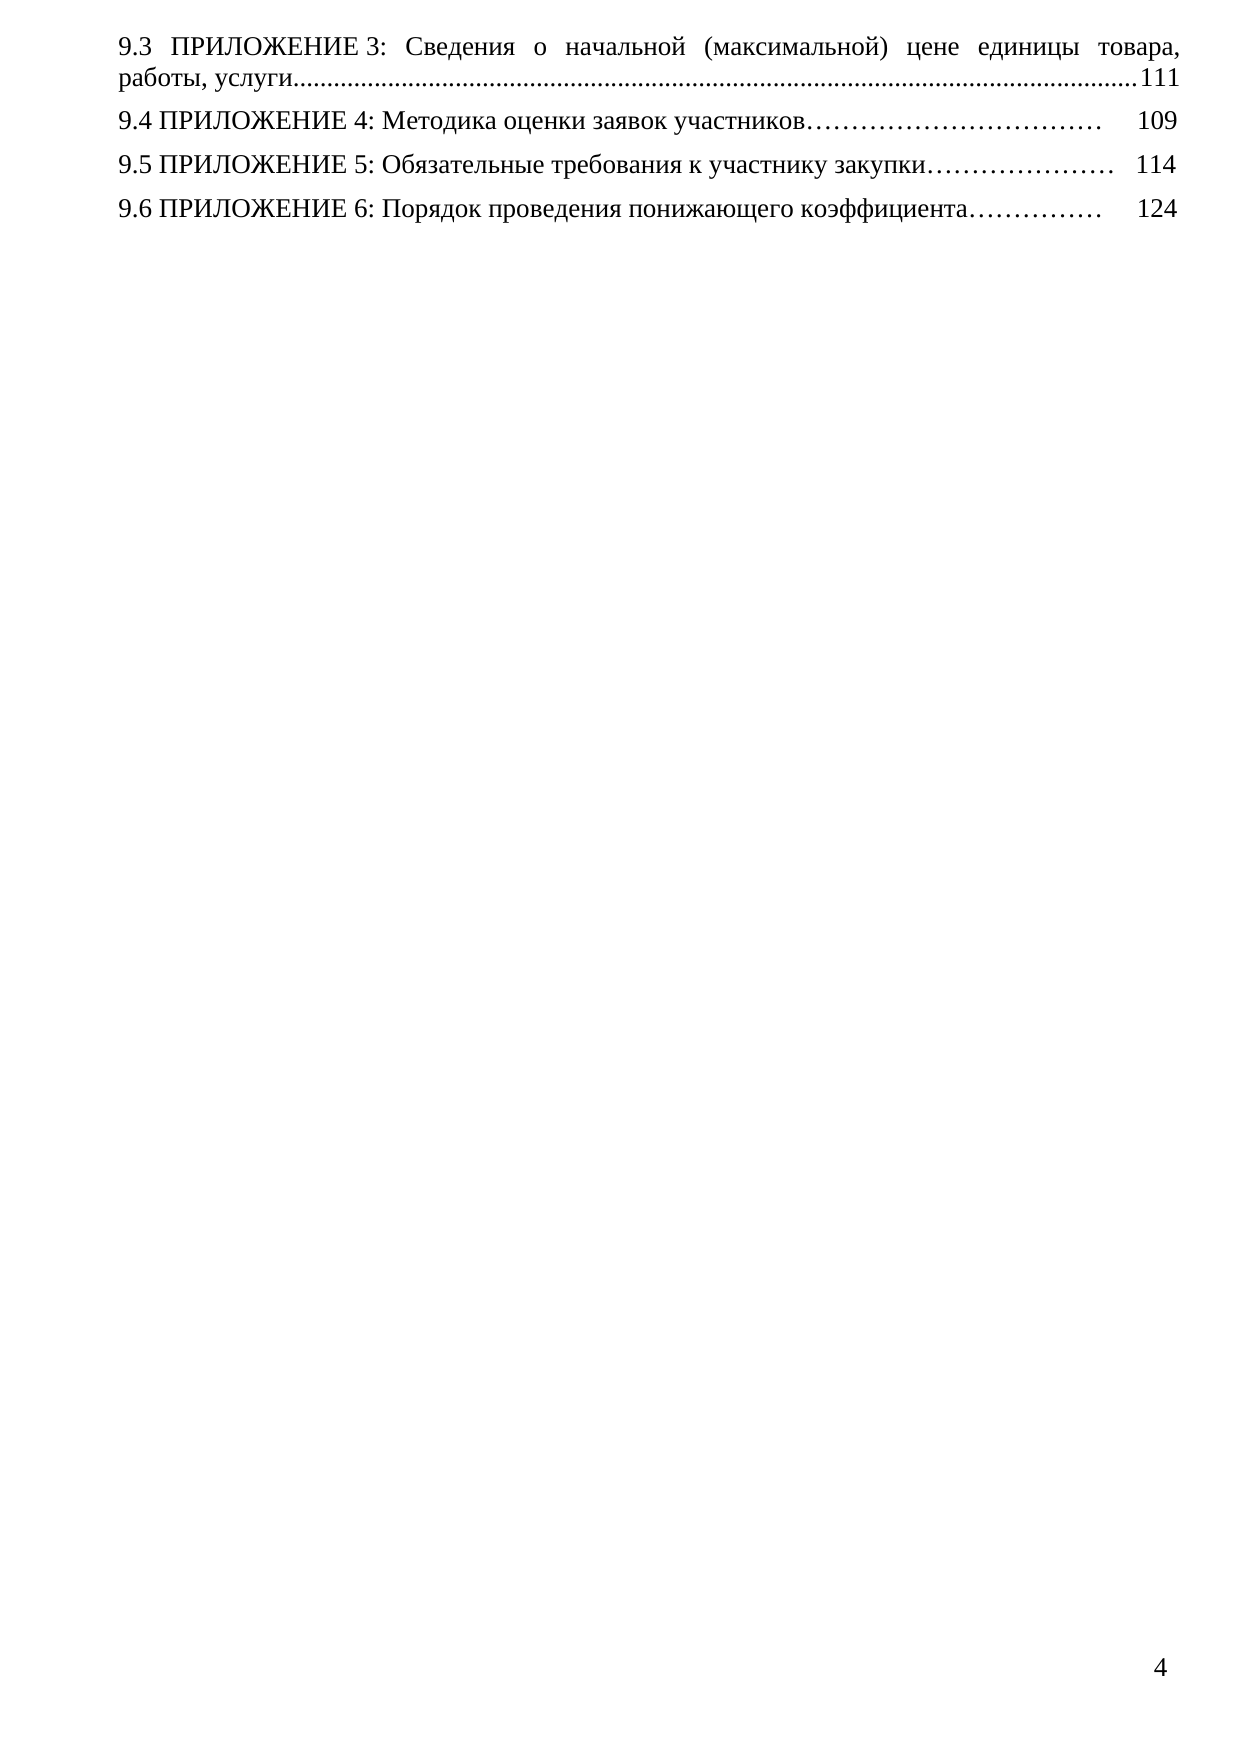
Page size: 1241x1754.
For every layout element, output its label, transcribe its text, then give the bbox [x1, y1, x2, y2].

text 9.6 ПРИЛОЖЕНИЕ 6: Порядок проведения понижающего коэффициента…………… 124 [118, 192, 1181, 223]
text 9.4 ПРИЛОЖЕНИЕ 4: Методика оценки заявок участников…………………………… 109 [118, 104, 1181, 136]
text 9.3 ПРИЛОЖЕНИЕ 3: Сведения о начальной (максимальной) цене единицы товара, работы, услуги 111 [118, 29, 1181, 92]
text 9.5 ПРИЛОЖЕНИЕ 5: Обязательные требования к участнику закупки………………… 114 [118, 148, 1181, 179]
